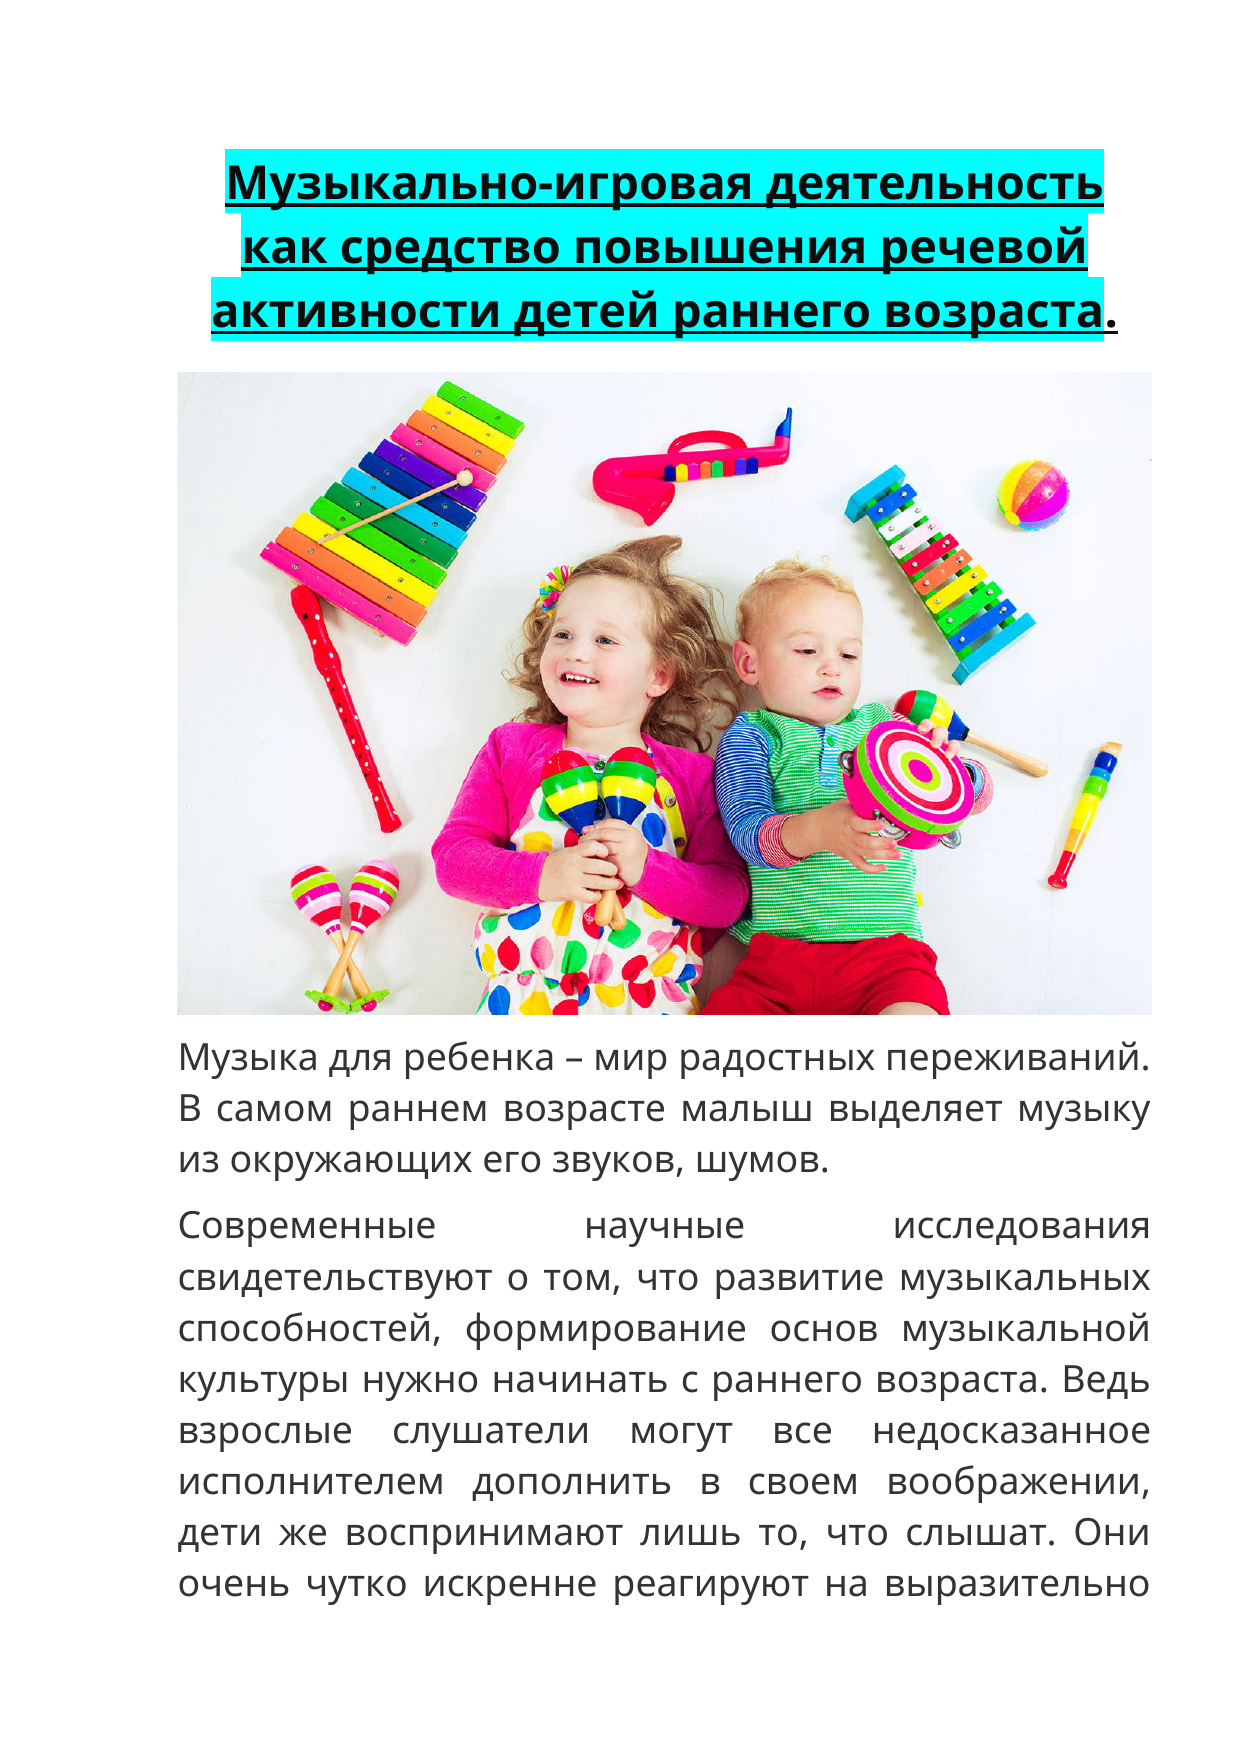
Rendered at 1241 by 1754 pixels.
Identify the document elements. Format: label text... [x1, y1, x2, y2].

text Музыкально-игровая деятельность как средство повышения речевой активности детей раннего возраста. [1088, 149, 1152, 341]
text Музыка для ребенка – мир радостных переживаний. В самом раннем возрасте малыш выделяет музыку из окружающих его звуков, шумов. [177, 1030, 1152, 1183]
picture [177, 372, 1152, 1015]
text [177, 1199, 1152, 1607]
text Музыкально-игровая деятельность как средство повышения речевой активности детей раннего возраста. [177, 149, 241, 341]
